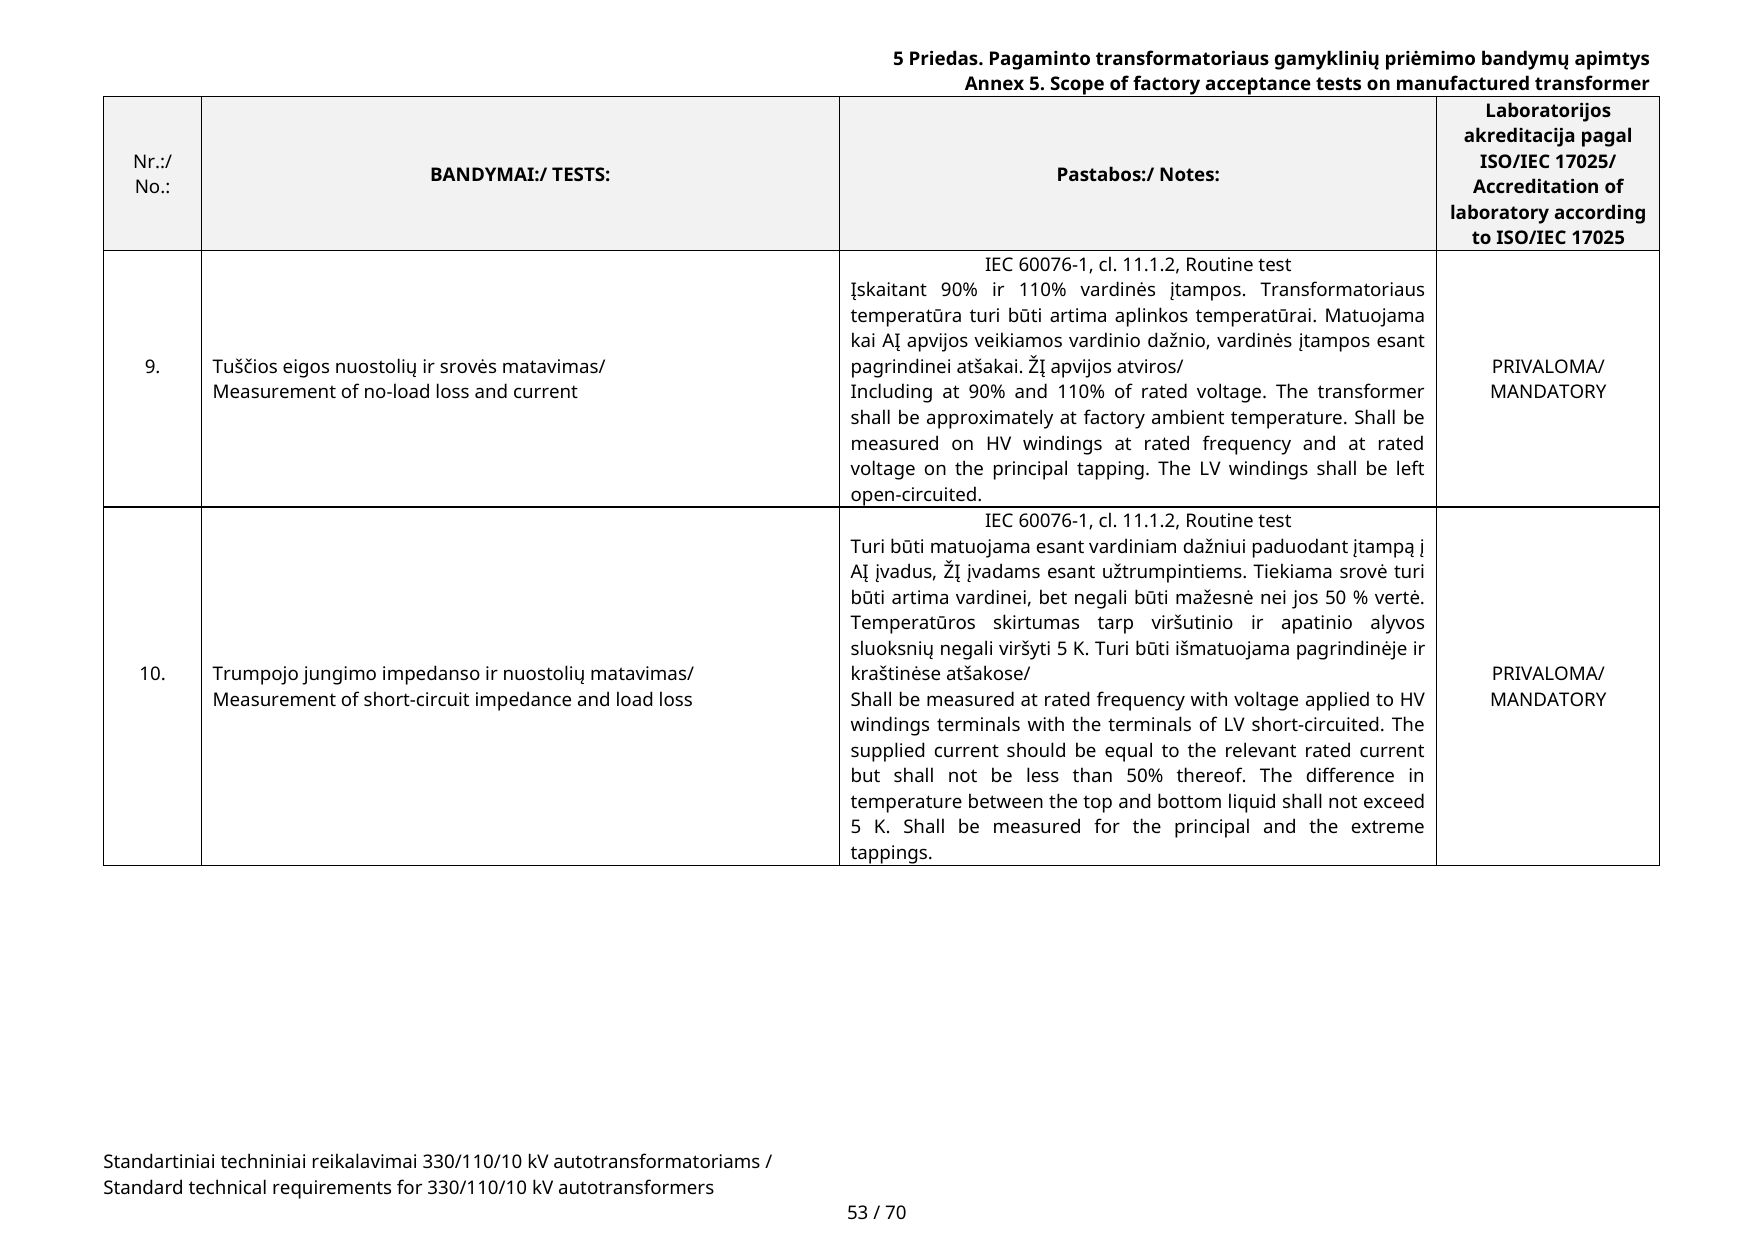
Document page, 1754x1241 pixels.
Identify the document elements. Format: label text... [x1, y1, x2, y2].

table_cell [104, 508, 201, 865]
table_cell [104, 251, 201, 506]
table_cell IEC 60076-1, cl. 11.1.2, Routine test Turi būti matuojama esant vardiniam dažniui paduodant įtampą į AĮ įvadus, ŽĮ įvadams esant užtrumpintiems. Tiekiama srovė turi būti artima vardinei, bet negali būti mažesnė nei jos 50 % vertė. Temperatūros skirtumas tarp viršutinio ir apatinio alyvos sluoksnių negali viršyti 5 K. Turi būti išmatuojama pagrindinėje ir kraštinėse atšakose/ Shall be measured at rated frequency with voltage applied to HV windings terminals with the terminals of LV short-circuited. The supplied current should be equal to the relevant rated current but shall not be less than 50% thereof. The difference in temperature between the top and bottom liquid shall not exceed 5 K. Shall be measured for the principal and the extreme tappings. [840, 508, 1436, 865]
table_cell Tuščios eigos nuostolių ir srovės matavimas/ Measurement of no-load loss and current [202, 251, 839, 506]
table_header Laboratorijos akreditacija pagal ISO/IEC 17025/ Accreditation of laboratory according to ISO/IEC 17025 [1437, 97, 1659, 250]
table_cell PRIVALOMA/ MANDATORY [1437, 251, 1659, 506]
table_header Nr.:/ No.: [104, 97, 201, 250]
table_cell IEC 60076-1, cl. 11.1.2, Routine test Įskaitant 90% ir 110% vardinės įtampos. Transformatoriaus temperatūra turi būti artima aplinkos temperatūrai. Matuojama kai AĮ apvijos veikiamos vardinio dažnio, vardinės įtampos esant pagrindinei atšakai. ŽĮ apvijos atviros/ Including at 90% and 110% of rated voltage. The transformer shall be approximately at factory ambient temperature. Shall be measured on HV windings at rated frequency and at rated voltage on the principal tapping. The LV windings shall be left open-circuited. [840, 251, 1436, 506]
table_header BANDYMAI:/ TESTS: [202, 97, 839, 250]
table_cell PRIVALOMA/ MANDATORY [1437, 508, 1659, 865]
table_header Pastabos:/ Notes: [840, 97, 1436, 250]
table_cell Trumpojo jungimo impedanso ir nuostolių matavimas/ Measurement of short-circuit impedance and load loss [202, 508, 839, 865]
